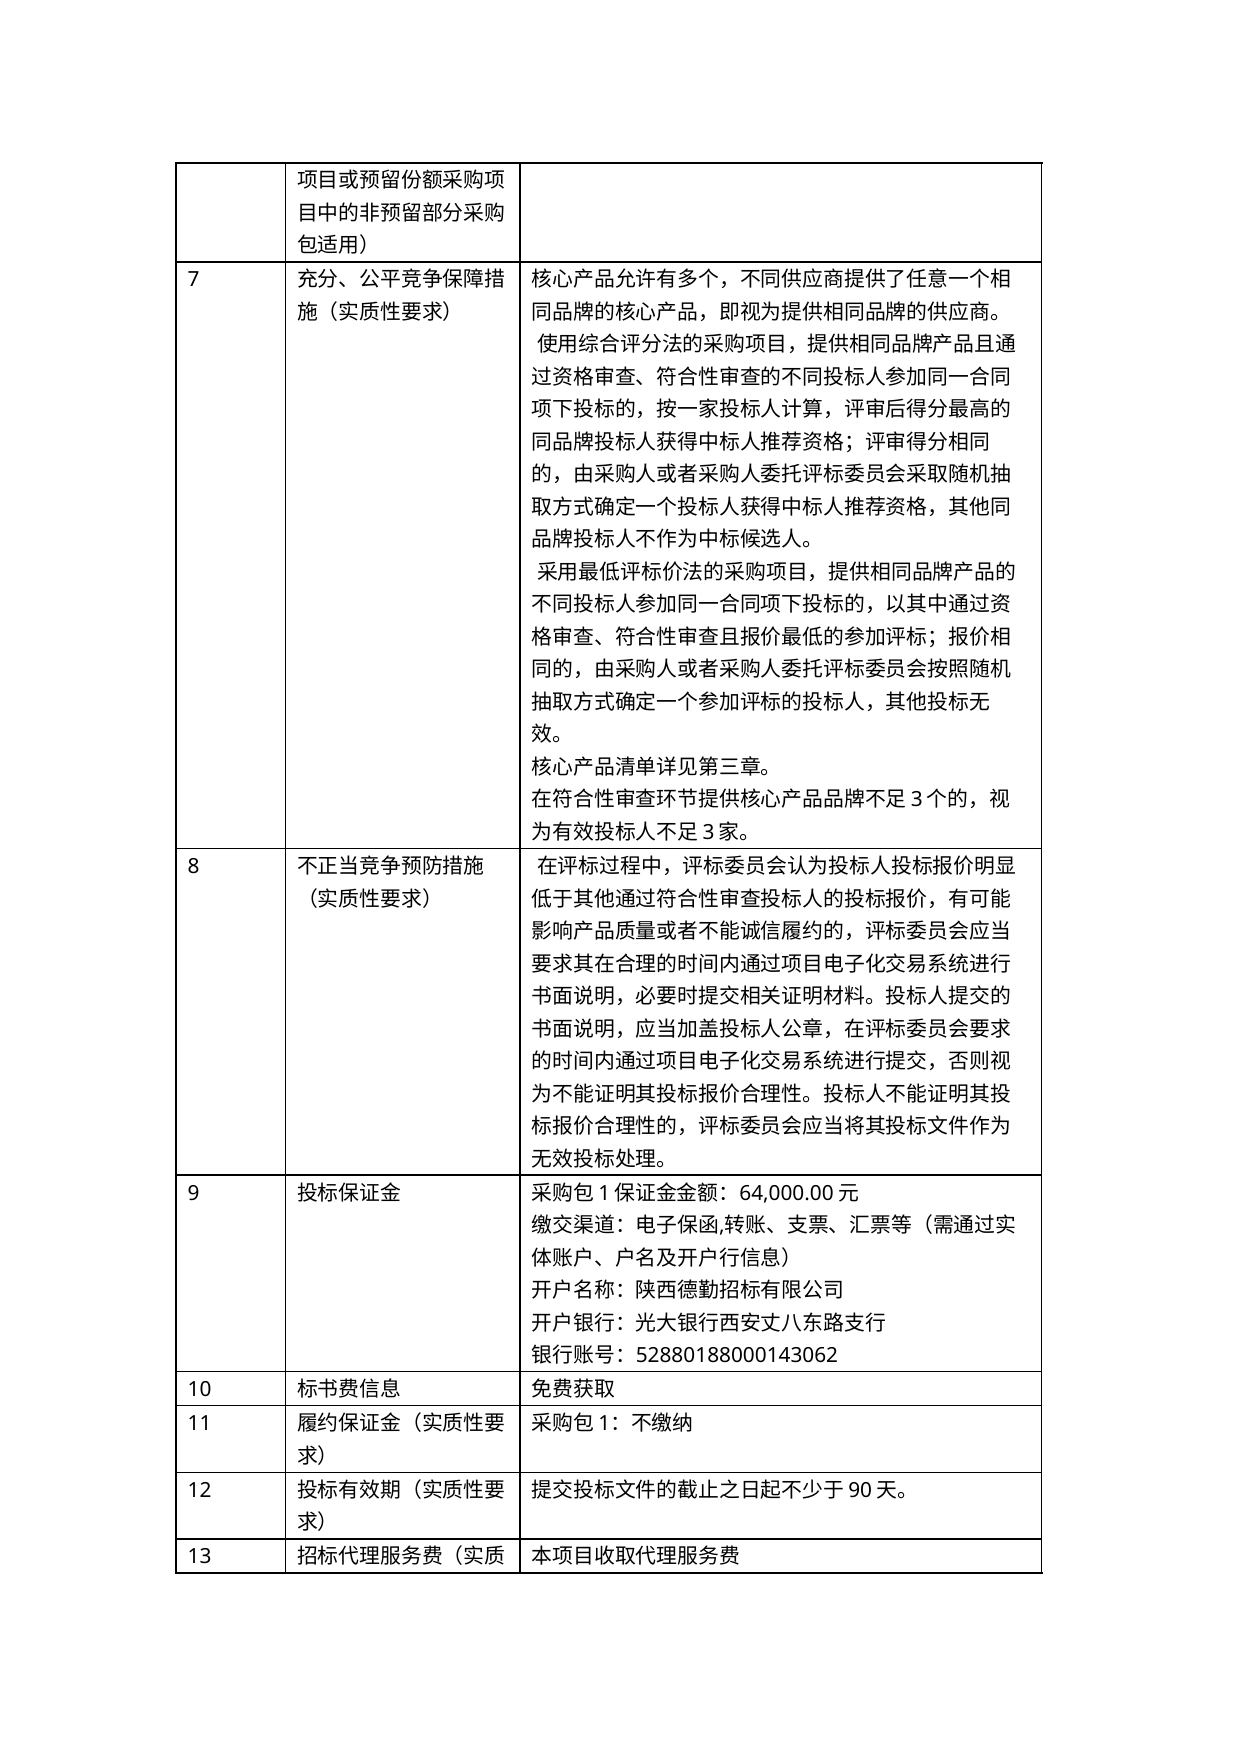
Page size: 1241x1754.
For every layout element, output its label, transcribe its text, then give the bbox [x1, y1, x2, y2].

table_cell 投标保证金 [286, 1176, 519, 1371]
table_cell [286, 164, 519, 261]
table_cell 13 [177, 1540, 285, 1572]
table_cell 免费获取 [521, 1372, 1041, 1405]
table_cell 在评标过程中，评标委员会认为投标人投标报价明显低于其他通过符合性审查投标人的投标报价，有可能影响产品质量或者不能诚信履约的，评标委员会应当要求其在合理的时间内通过项目电子化交易系统进行书面说明，必要时提交相关证明材料。投标人提交的书面说明，应当加盖投标人公章，在评标委员会要求的时间内通过项目电子化交易系统进行提交，否则视为不能证明其投标报价合理性。投标人不能证明其投标报价合理性的，评标委员会应当将其投标文件作为无效投标处理。 [521, 849, 1041, 1174]
table_cell 6 [177, 164, 285, 261]
table_cell 采购包1：不缴纳 [521, 1406, 1041, 1471]
table_cell 履约保证金（实质性要求） [286, 1406, 519, 1471]
table_cell 标书费信息 [286, 1372, 519, 1405]
table_cell 12 [177, 1473, 285, 1538]
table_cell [521, 164, 1041, 261]
table_cell 9 [177, 1176, 285, 1371]
table_cell 7 [177, 263, 285, 848]
table_cell 不正当竞争预防措施（实质性要求） [286, 849, 519, 1174]
table_cell 提交投标文件的截止之日起不少于90天。 [521, 1473, 1041, 1538]
table_cell 8 [177, 849, 285, 1174]
table_cell 11 [177, 1406, 285, 1471]
table_cell 核心产品允许有多个，不同供应商提供了任意一个相同品牌的核心产品，即视为提供相同品牌的供应商。 使用综合评分法的采购项目，提供相同品牌产品且通过资格审查、符合性审查的不同投标人参加同一合同项下投标的，按一家投标人计算，评审后得分最高的同品牌投标人获得中标人推荐资格；评审得分相同的，由采购人或者采购人委托评标委员会采取随机抽取方式确定一个投标人获得中标人推荐资格，其他同品牌投标人不作为中标候选人。 采用最低评标价法的采购项目，提供相同品牌产品的不同投标人参加同一合同项下投标的，以其中通过资格审查、符合性审查且报价最低的参加评标；报价相同的，由采购人或者采购人委托评标委员会按照随机抽取方式确定一个参加评标的投标人，其他投标无效。 核心产品清单详见第三章。 在符合性审查环节提供核心产品品牌不足3个的，视为有效投标人不足3家。 [521, 263, 1041, 848]
table_cell 招标代理服务费（实质性要求） [286, 1540, 519, 1572]
table_cell 采购包1保证金金额：64,000.00元 缴交渠道：电子保函,转账、支票、汇票等（需通过实体账户、户名及开户行信息） 开户名称：陕西德勤招标有限公司 开户银行：光大银行西安丈八东路支行 银行账号：52880188000143062 [521, 1176, 1041, 1371]
table_cell 充分、公平竞争保障措施（实质性要求） [286, 263, 519, 848]
table_cell 10 [177, 1372, 285, 1405]
table_cell 投标有效期（实质性要求） [286, 1473, 519, 1538]
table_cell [521, 1540, 1041, 1572]
